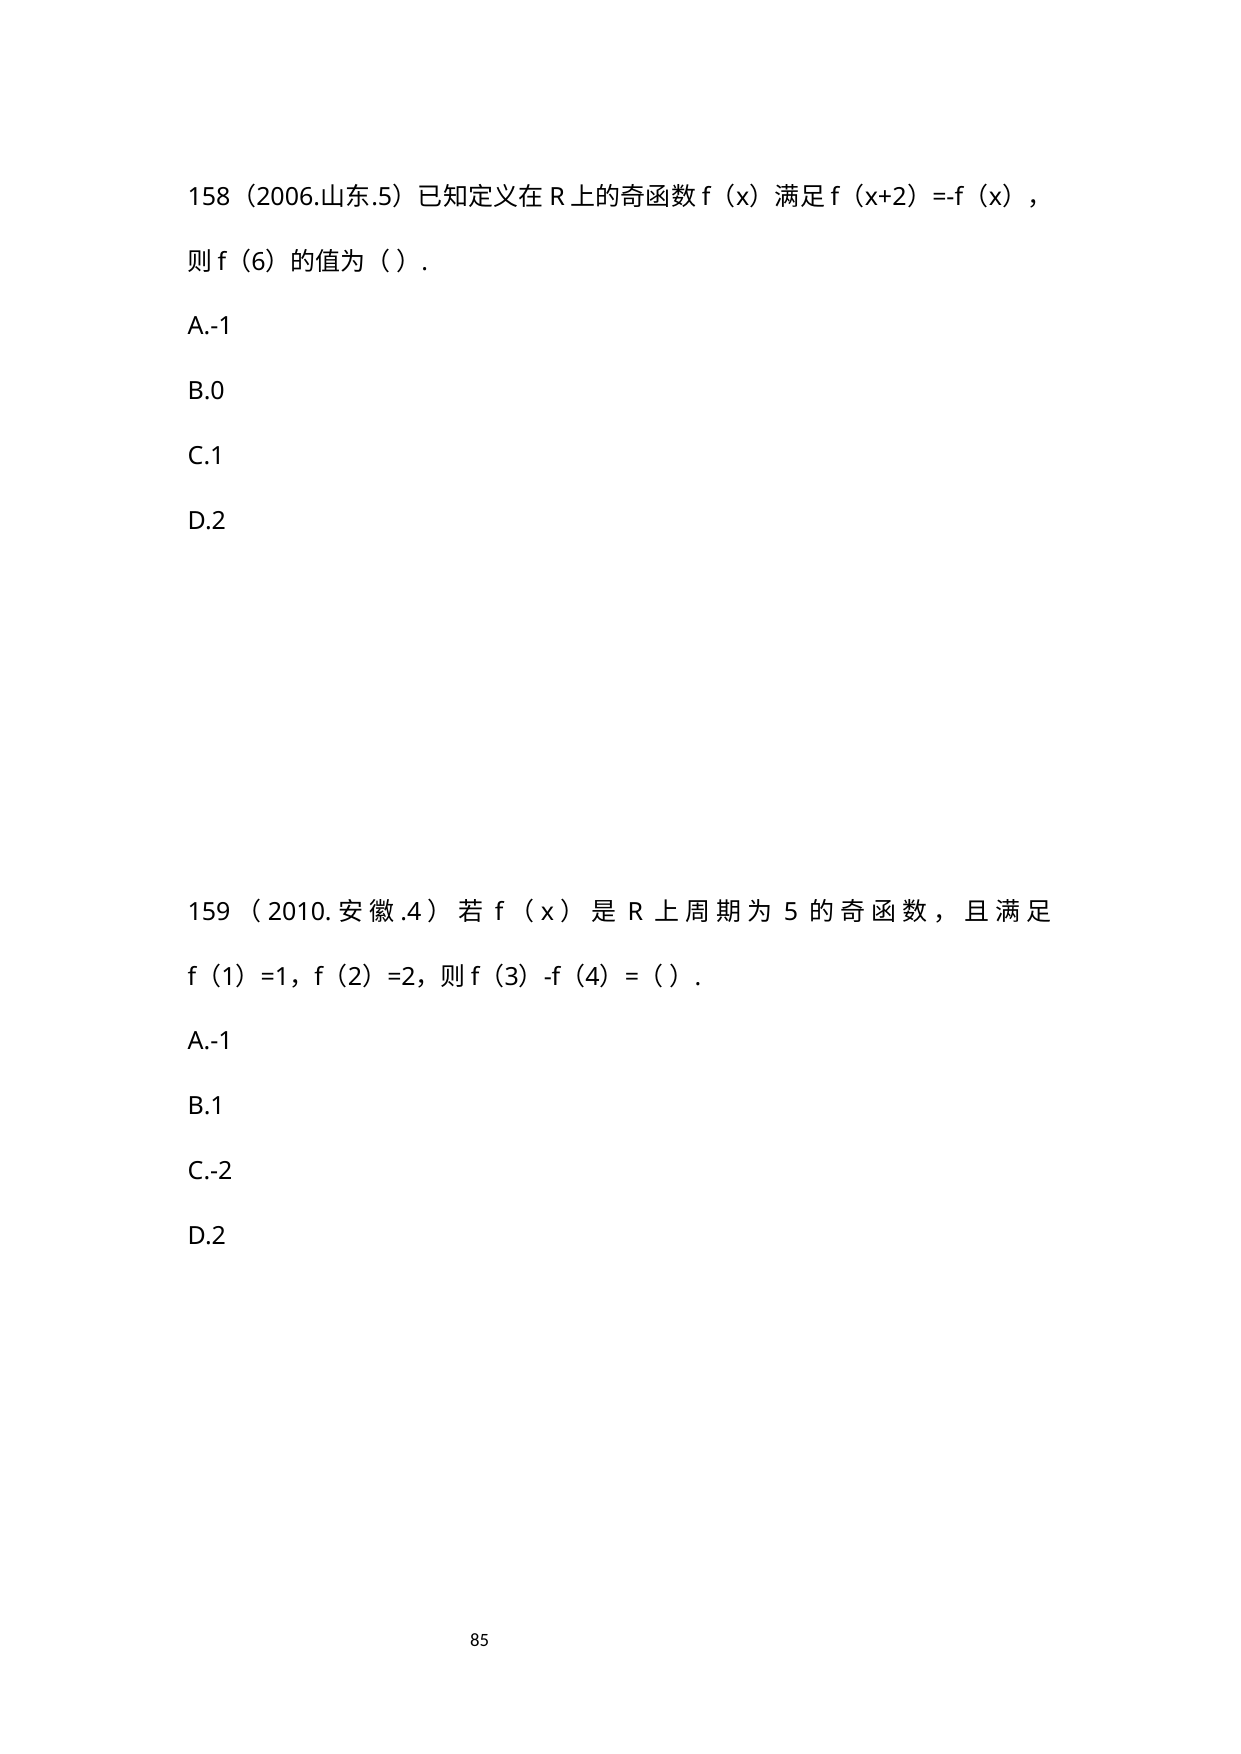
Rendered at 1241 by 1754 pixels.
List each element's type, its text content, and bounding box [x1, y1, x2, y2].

list D.2 [187, 1202, 1053, 1267]
list B.0 [187, 357, 1053, 422]
list D.2 [187, 487, 1053, 552]
list 158（2006.山东.5）已知定义在R上的奇函数f（x）满足f（x+2）=-f（x），则f（6）的值为（ ）. [187, 162, 1053, 292]
list C.-2 [187, 1137, 1053, 1202]
list A.-1 [187, 292, 1053, 357]
list C.1 [187, 422, 1053, 487]
list B.1 [187, 1072, 1053, 1137]
list A.-1 [187, 1007, 1053, 1072]
list 159（2010.安徽.4）若f（x）是R上周期为5的奇函数，且满足f（1）=1，f（2）=2，则f（3）-f（4）=（ ）. [187, 877, 1053, 1007]
